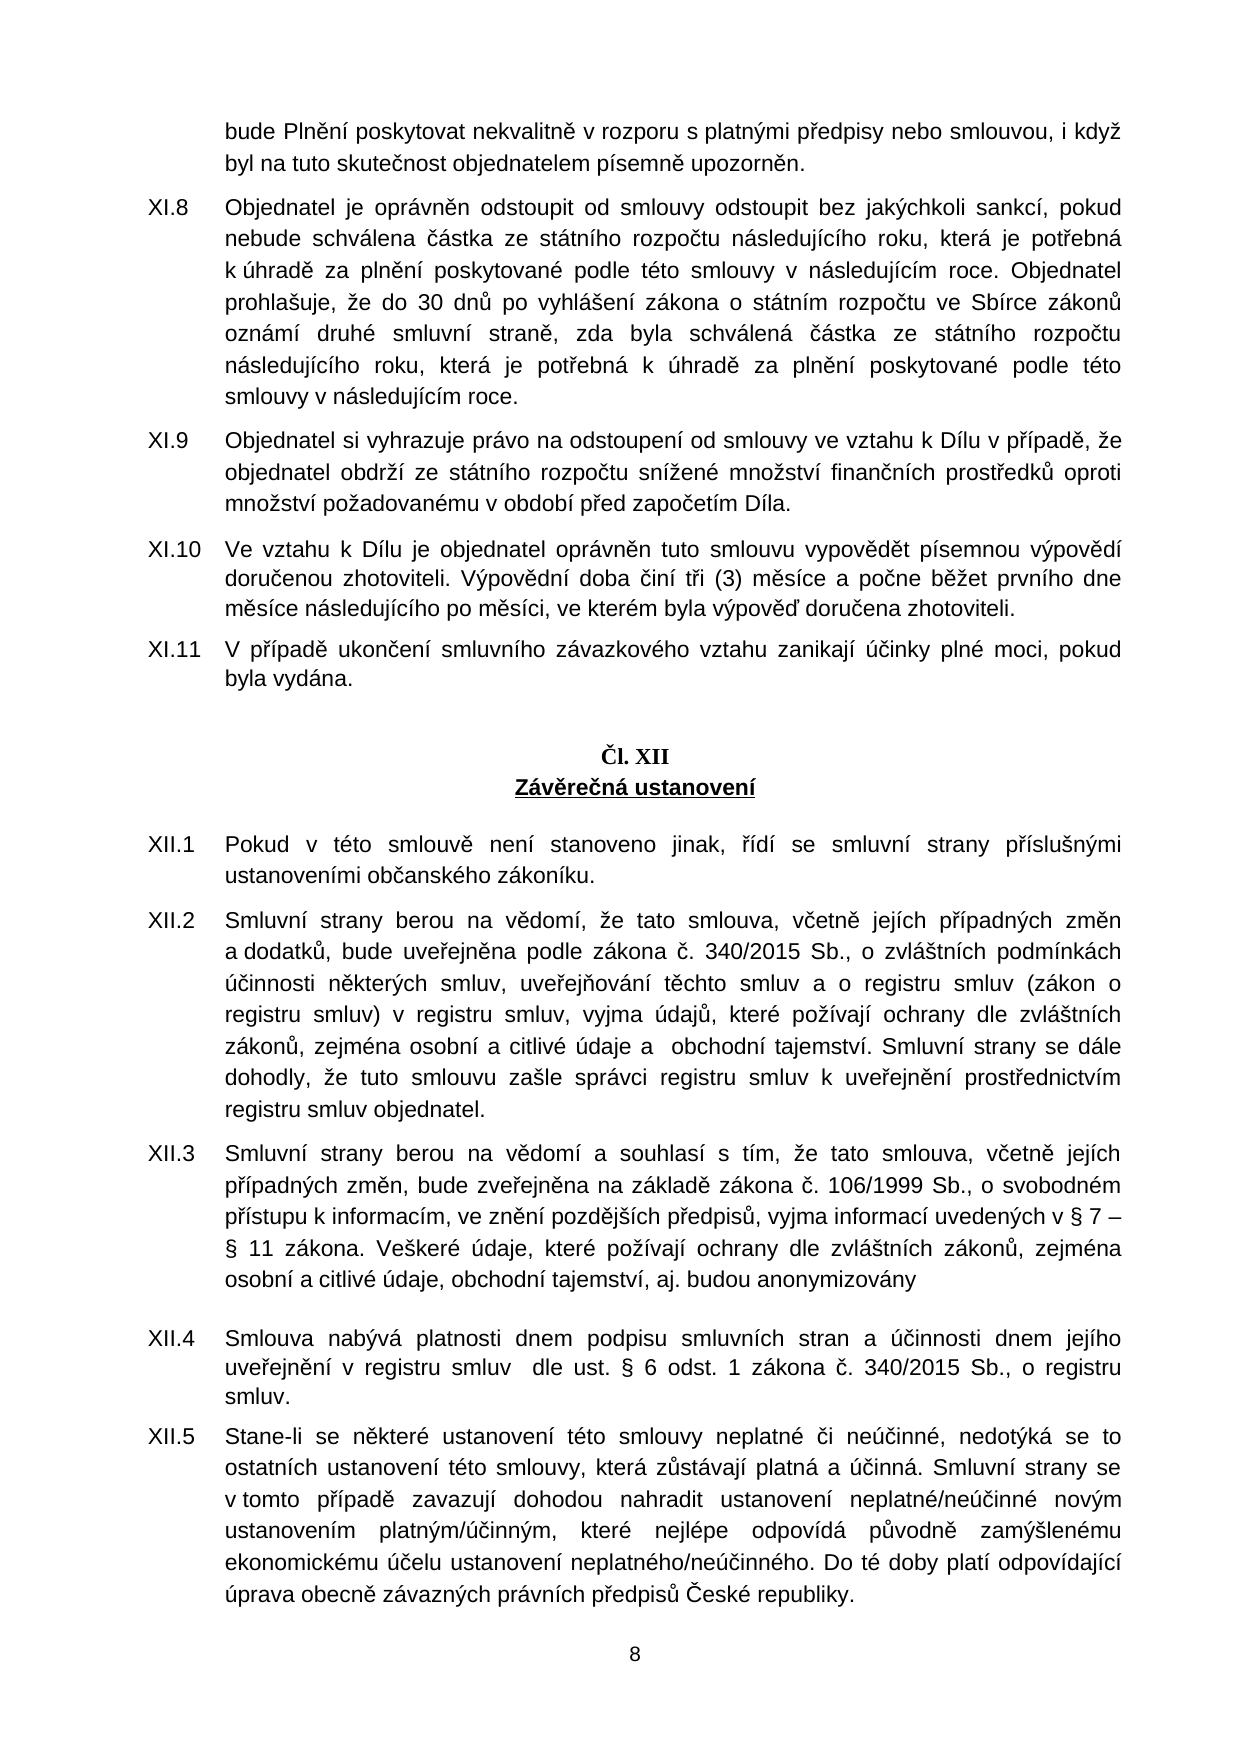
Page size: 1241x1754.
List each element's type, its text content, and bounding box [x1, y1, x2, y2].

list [148, 118, 1122, 176]
list Ve vztahu k Dílu je objednatel oprávněn tuto smlouvu vypovědět písemnou výpovědí doručenou zhotoviteli. Výpovědní doba činí tři (3) měsíce a počne běžet prvního dne měsíce následujícího po měsíci, ve kterém byla výpověď doručena zhotoviteli. [148, 534, 1122, 622]
list Smlouva nabývá platnosti dnem podpisu smluvních stran a účinnosti dnem jejího uveřejnění v registru smluv dle ust. § 6 odst. 1 zákona č. 340/2015 Sb., o registru smluv. [148, 1323, 1122, 1410]
list Pokud v této smlouvě není stanoveno jinak, řídí se smluvní strany příslušnými ustanoveními občanského zákoníku. [148, 831, 1122, 889]
list Smluvní strany berou na vědomí a souhlasí s tím, že tato smlouva, včetně jejích případných změn, bude zveřejněna na základě zákona č. 106/1999 Sb., o svobodném přístupu k informacím, ve znění pozdějších předpisů, vyjma informací uvedených v § 7 – § 11 zákona. Veškeré údaje, které požívají ochrany dle zvláštních zákonů, zejména osobní a citlivé údaje, obchodní tajemství, aj. budou anonymizovány [148, 1140, 1122, 1293]
list Smluvní strany berou na vědomí, že tato smlouva, včetně jejích případných změn a dodatků, bude uveřejněna podle zákona č. 340/2015 Sb., o zvláštních podmínkách účinnosti některých smluv, uveřejňování těchto smluv a o registru smluv (zákon o registru smluv) v registru smluv, vyjma údajů, které požívají ochrany dle zvláštních zákonů, zejména osobní a citlivé údaje a obchodní tajemství. Smluvní strany se dále dohodly, že tuto smlouvu zašle správci registru smluv k uveřejnění prostřednictvím registru smluv objednatel. [148, 907, 1122, 1122]
list Závěrečná ustanovení [148, 774, 1122, 801]
list V případě ukončení smluvního závazkového vztahu zanikají účinky plné moci, pokud byla vydána. [148, 634, 1122, 693]
list Objednatel je oprávněn odstoupit od smlouvy odstoupit bez jakýchkoli sankcí, pokud nebude schválena částka ze státního rozpočtu následujícího roku, která je potřebná k úhradě za plnění poskytované podle této smlouvy v následujícím roce. Objednatel prohlašuje, že do 30 dnů po vyhlášení zákona o státním rozpočtu ve Sbírce zákonů oznámí druhé smluvní straně, zda byla schválená částka ze státního rozpočtu následujícího roku, která je potřebná k úhradě za plnění poskytované podle této smlouvy v následujícím roce. [148, 194, 1122, 409]
list Stane-li se některé ustanovení této smlouvy neplatné či neúčinné, nedotýká se to ostatních ustanovení této smlouvy, která zůstávají platná a účinná. Smluvní strany se v tomto případě zavazují dohodou nahradit ustanovení neplatné/neúčinné novým ustanovením platným/účinným, které nejlépe odpovídá původně zamýšlenému ekonomickému účelu ustanovení neplatného/neúčinného. Do té doby platí odpovídající úprava obecně závazných právních předpisů České republiky. [148, 1423, 1122, 1607]
list Objednatel si vyhrazuje právo na odstoupení od smlouvy ve vztahu k Dílu v případě, že objednatel obdrží ze státního rozpočtu snížené množství finančních prostředků oproti množství požadovanému v období před započetím Díla. [148, 427, 1122, 517]
